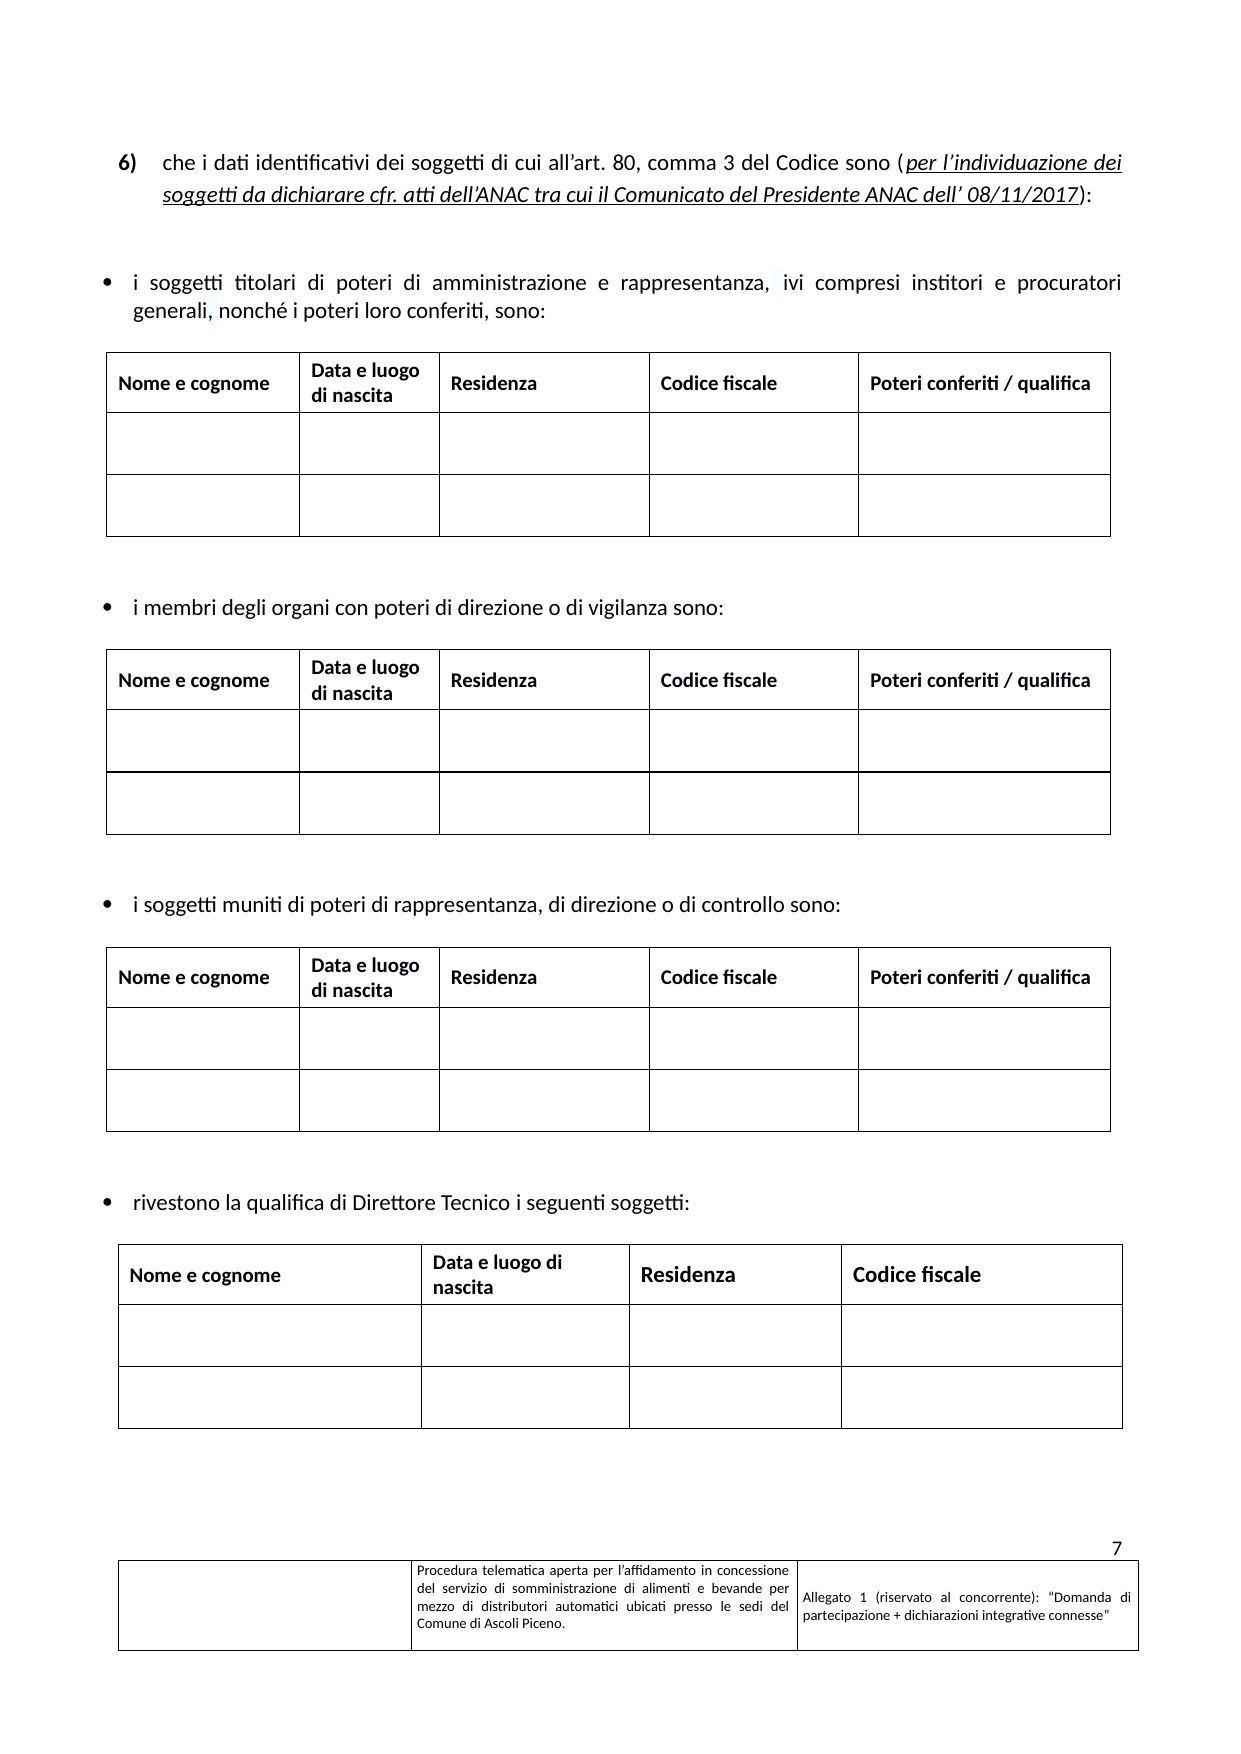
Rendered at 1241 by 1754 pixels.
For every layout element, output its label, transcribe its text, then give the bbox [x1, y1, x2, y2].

table_cell [859, 1008, 1110, 1069]
table_cell [650, 475, 858, 536]
table_header Poteri conferiti / qualifica [859, 650, 1110, 709]
table_cell [440, 413, 649, 474]
table_header Data e luogo di nascita [300, 650, 439, 709]
table_header Data e luogo di nascita [300, 353, 439, 412]
table_header Residenza [630, 1245, 841, 1304]
table_cell [859, 773, 1110, 833]
table_cell [440, 1070, 649, 1131]
table_cell [859, 413, 1110, 474]
table_header Nome e cognome [107, 650, 299, 709]
table_header Codice fiscale [842, 1245, 1122, 1304]
list i membri degli organi con poteri di direzione o di vigilanza sono: [103, 593, 1122, 621]
table_cell [119, 1367, 421, 1428]
table_cell [107, 413, 299, 474]
table_cell [630, 1305, 841, 1366]
list i soggetti titolari di poteri di amministrazione e rappresentanza, ivi compresi institori e procuratori generali, nonché i poteri loro conferiti, sono: [103, 268, 1122, 324]
table_cell [300, 1008, 439, 1069]
table_header Nome e cognome [107, 353, 299, 412]
table_cell [107, 475, 299, 536]
table_cell [107, 773, 299, 833]
table_cell [107, 1008, 299, 1069]
table_cell [440, 475, 649, 536]
table_header Poteri conferiti / qualifica [859, 353, 1110, 412]
table_cell [859, 475, 1110, 536]
table_cell [107, 710, 299, 771]
table_cell [440, 773, 649, 833]
list rivestono la qualifica di Direttore Tecnico i seguenti soggetti: [103, 1188, 1122, 1216]
table_cell [440, 710, 649, 771]
table_header Poteri conferiti / qualifica [859, 948, 1110, 1007]
table_cell [650, 1008, 858, 1069]
table_cell [650, 710, 858, 771]
table_header Codice fiscale [650, 353, 858, 412]
table_header Residenza [440, 948, 649, 1007]
table_cell [300, 773, 439, 833]
table_cell [842, 1367, 1122, 1428]
list i soggetti muniti di poteri di rappresentanza, di direzione o di controllo sono: [103, 891, 1122, 919]
table_cell [859, 1070, 1110, 1131]
table_header Data e luogo di nascita [422, 1245, 629, 1304]
table_cell [842, 1305, 1122, 1366]
table_cell [440, 1008, 649, 1069]
table_header Codice fiscale [650, 948, 858, 1007]
table_header Nome e cognome [119, 1245, 421, 1304]
table_cell [119, 1305, 421, 1366]
table_cell [422, 1367, 629, 1428]
table_cell [422, 1305, 629, 1366]
table_header Data e luogo di nascita [300, 948, 439, 1007]
table_header Codice fiscale [650, 650, 858, 709]
table_cell [300, 710, 439, 771]
table_header Nome e cognome [107, 948, 299, 1007]
table_header Residenza [440, 353, 649, 412]
list che i dati identificativi dei soggetti di cui all’art. 80, comma 3 del Codice sono (per l’individuazione dei soggetti da dichiarare cfr. atti dell’ANAC tra cui il Comunicato del Presidente ANAC dell’ 08/11/2017): [118, 148, 1122, 208]
table_cell [650, 1070, 858, 1131]
table_cell [650, 413, 858, 474]
table_cell [630, 1367, 841, 1428]
table_header Residenza [440, 650, 649, 709]
table_cell [107, 1070, 299, 1131]
table_cell [300, 1070, 439, 1131]
table_cell [300, 413, 439, 474]
table_cell [300, 475, 439, 536]
table_cell [859, 710, 1110, 771]
table_cell [650, 773, 858, 833]
